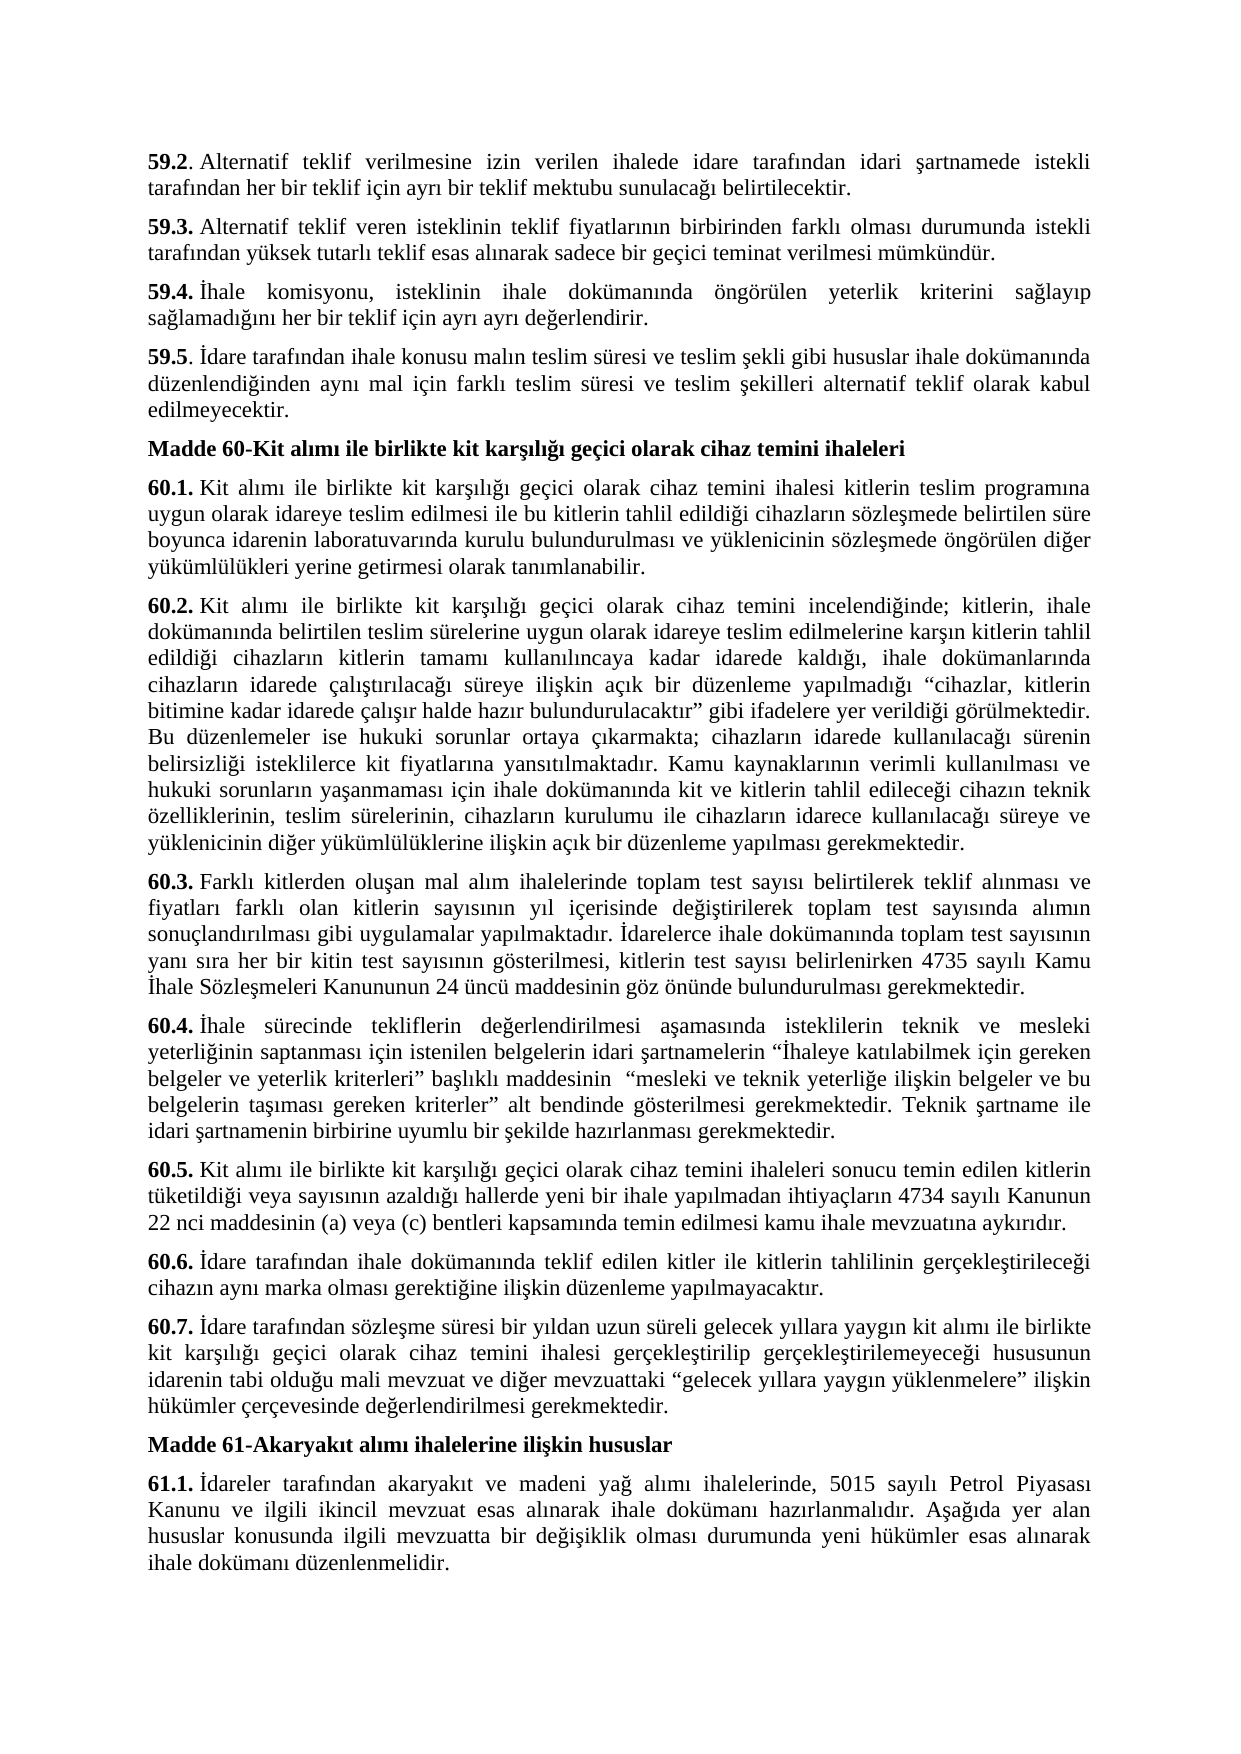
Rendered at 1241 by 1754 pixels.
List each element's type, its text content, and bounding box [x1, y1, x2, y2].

text Madde 60-Kit alımı ile birlikte kit karşılığı geçici olarak cihaz temini ihaleleri [148, 435, 1092, 461]
text 60.1. Kit alımı ile birlikte kit karşılığı geçici olarak cihaz temini ihalesi kitlerin teslim programına uygun olarak idareye teslim edilmesi ile bu kitlerin tahlil edildiği cihazların sözleşmede belirtilen süre boyunca idarenin laboratuvarında kurulu bulundurulması ve yüklenicinin sözleşmede öngörülen diğer yükümlülükleri yerine getirmesi olarak tanımlanabilir. [148, 474, 1092, 579]
text 60.6. İdare tarafından ihale dokümanında teklif edilen kitler ile kitlerin tahlilinin gerçekleştirileceği cihazın aynı marka olması gerektiğine ilişkin düzenleme yapılmayacaktır. [148, 1248, 1092, 1301]
text 60.3. Farklı kitlerden oluşan mal alım ihalelerinde toplam test sayısı belirtilerek teklif alınması ve fiyatları farklı olan kitlerin sayısının yıl içerisinde değiştirilerek toplam test sayısında alımın sonuçlandırılması gibi uygulamalar yapılmaktadır. İdarelerce ihale dokümanında toplam test sayısının yanı sıra her bir kitin test sayısının gösterilmesi, kitlerin test sayısı belirlenirken 4735 sayılı Kamu İhale Sözleşmeleri Kanununun 24 üncü maddesinin göz önünde bulundurulması gerekmektedir. [148, 868, 1092, 999]
text 60.7. İdare tarafından sözleşme süresi bir yıldan uzun süreli gelecek yıllara yaygın kit alımı ile birlikte kit karşılığı geçici olarak cihaz temini ihalesi gerçekleştirilip gerçekleştirilemeyeceği hususunun idarenin tabi olduğu mali mevzuat ve diğer mevzuattaki “gelecek yıllara yaygın yüklenmelere” ilişkin hükümler çerçevesinde değerlendirilmesi gerekmektedir. [148, 1313, 1092, 1418]
text 61.1. İdareler tarafından akaryakıt ve madeni yağ alımı ihalelerinde, 5015 sayılı Petrol Piyasası Kanunu ve ilgili ikincil mevzuat esas alınarak ihale dokümanı hazırlanmalıdır. Aşağıda yer alan hususlar konusunda ilgili mevzuatta bir değişiklik olması durumunda yeni hükümler esas alınarak ihale dokümanı düzenlenmelidir. [148, 1470, 1092, 1575]
text 59.5. İdare tarafından ihale konusu malın teslim süresi ve teslim şekli gibi hususlar ihale dokümanında düzenlendiğinden aynı mal için farklı teslim süresi ve teslim şekilleri alternatif teklif olarak kabul edilmeyecektir. [148, 343, 1092, 422]
text 60.2. Kit alımı ile birlikte kit karşılığı geçici olarak cihaz temini incelendiğinde; kitlerin, ihale dokümanında belirtilen teslim sürelerine uygun olarak idareye teslim edilmelerine karşın kitlerin tahlil edildiği cihazların kitlerin tamamı kullanılıncaya kadar idarede kaldığı, ihale dokümanlarında cihazların idarede çalıştırılacağı süreye ilişkin açık bir düzenleme yapılmadığı “cihazlar, kitlerin bitimine kadar idarede çalışır halde hazır bulundurulacaktır” gibi ifadelere yer verildiği görülmektedir. Bu düzenlemeler ise hukuki sorunlar ortaya çıkarmakta; cihazların idarede kullanılacağı sürenin belirsizliği isteklilerce kit fiyatlarına yansıtılmaktadır. Kamu kaynaklarının verimli kullanılması ve hukuki sorunların yaşanmaması için ihale dokümanında kit ve kitlerin tahlil edileceği cihazın teknik özelliklerinin, teslim sürelerinin, cihazların kurulumu ile cihazların idarece kullanılacağı süreye ve yüklenicinin diğer yükümlülüklerine ilişkin açık bir düzenleme yapılması gerekmektedir. [148, 592, 1092, 855]
text 59.2. Alternatif teklif verilmesine izin verilen ihalede idare tarafından idari şartnamede istekli tarafından her bir teklif için ayrı bir teklif mektubu sunulacağı belirtilecektir. [148, 148, 1092, 200]
text 59.4. İhale komisyonu, isteklinin ihale dokümanında öngörülen yeterlik kriterini sağlayıp sağlamadığını her bir teklif için ayrı ayrı değerlendirir. [148, 278, 1092, 331]
text 59.3. Alternatif teklif veren isteklinin teklif fiyatlarının birbirinden farklı olması durumunda istekli tarafından yüksek tutarlı teklif esas alınarak sadece bir geçici teminat verilmesi mümkündür. [148, 213, 1092, 266]
text Madde 61-Akaryakıt alımı ihalelerine ilişkin hususlar [148, 1431, 1092, 1457]
text 60.4. İhale sürecinde tekliflerin değerlendirilmesi aşamasında isteklilerin teknik ve mesleki yeterliğinin saptanması için istenilen belgelerin idari şartnamelerin “İhaleye katılabilmek için gereken belgeler ve yeterlik kriterleri” başlıklı maddesinin “mesleki ve teknik yeterliğe ilişkin belgeler ve bu belgelerin taşıması gereken kriterler” alt bendinde gösterilmesi gerekmektedir. Teknik şartname ile idari şartnamenin birbirine uyumlu bir şekilde hazırlanması gerekmektedir. [148, 1012, 1092, 1144]
text 60.5. Kit alımı ile birlikte kit karşılığı geçici olarak cihaz temini ihaleleri sonucu temin edilen kitlerin tüketildiği veya sayısının azaldığı hallerde yeni bir ihale yapılmadan ihtiyaçların 4734 sayılı Kanunun 22 nci maddesinin (a) veya (c) bentleri kapsamında temin edilmesi kamu ihale mevzuatına aykırıdır. [148, 1156, 1092, 1235]
